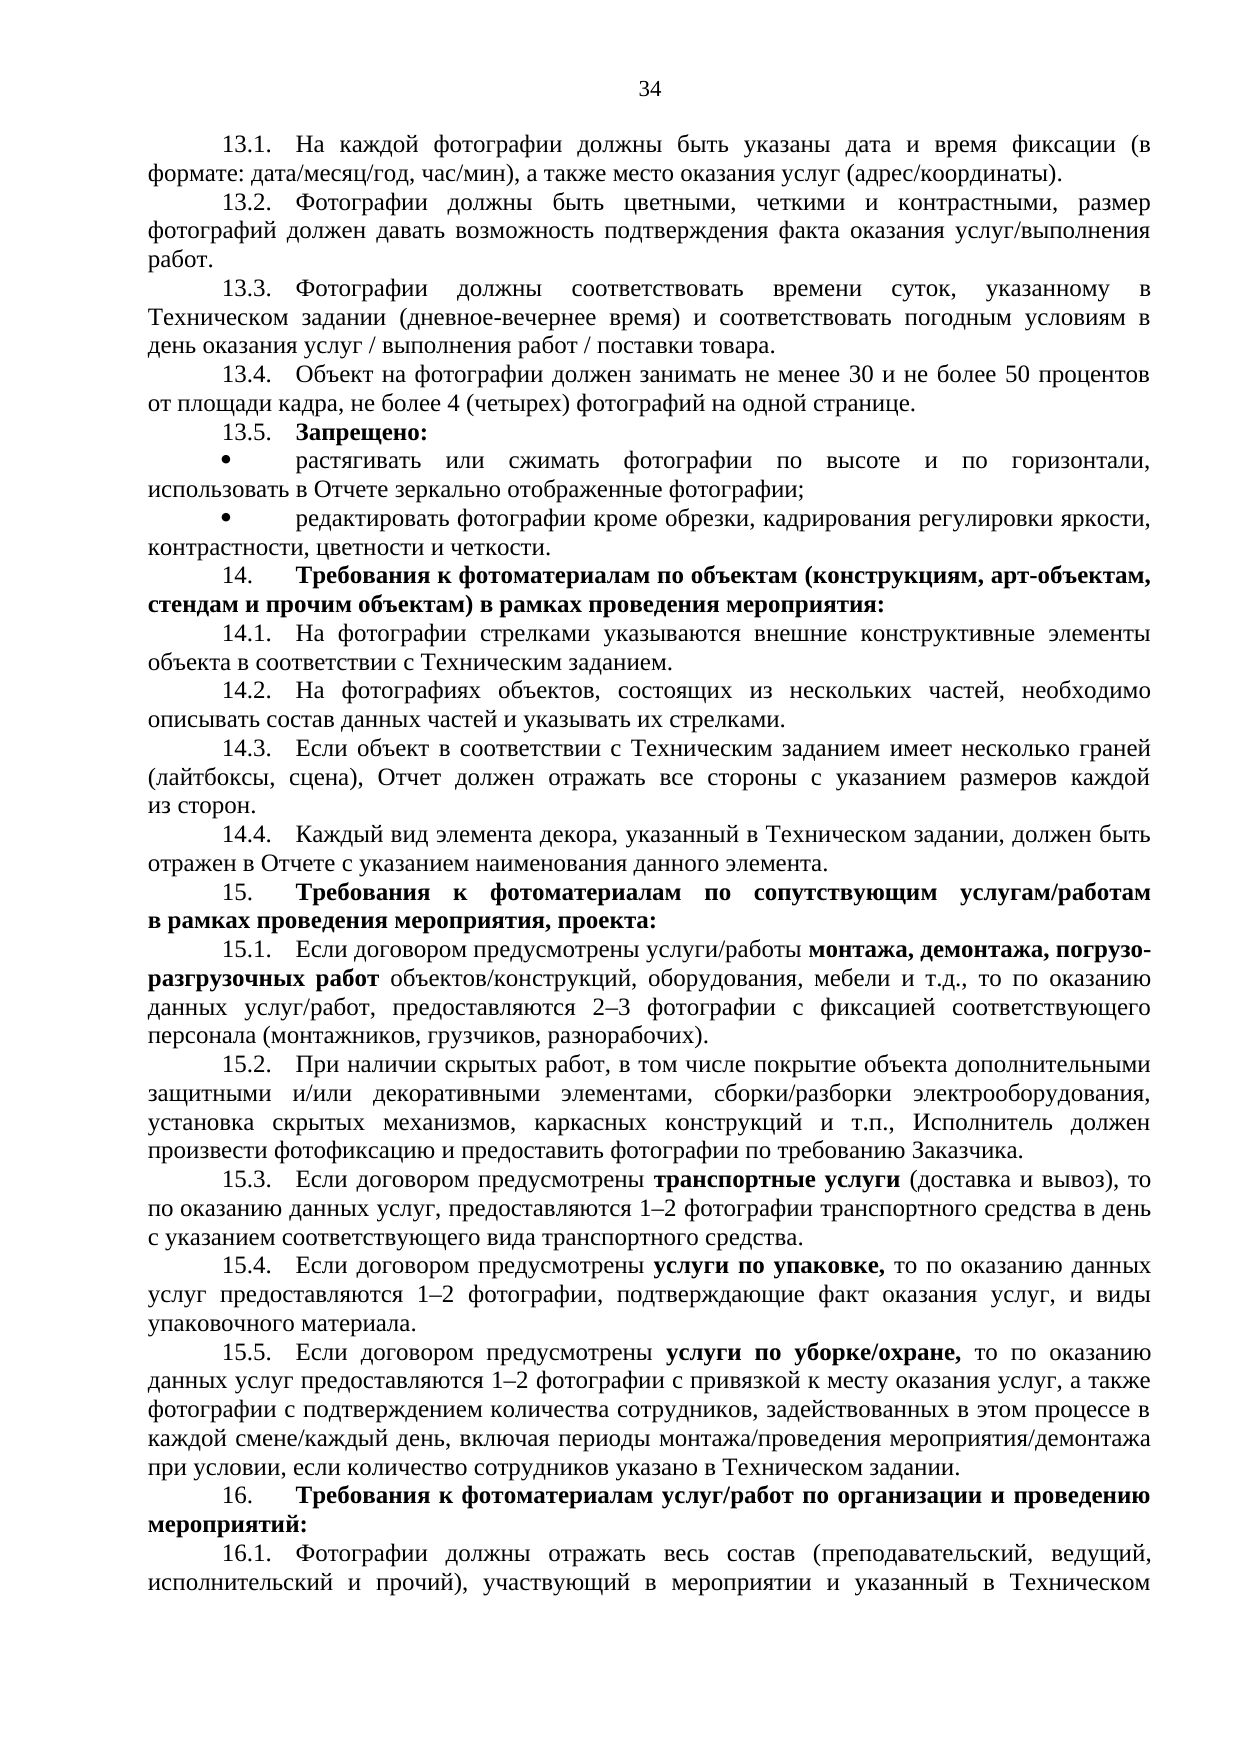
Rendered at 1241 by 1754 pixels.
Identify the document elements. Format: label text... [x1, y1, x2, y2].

list Если договором предусмотрены услуги по уборке/охране, то по оказанию данных услуг предоставляются 1–2 фотографии с привязкой к месту оказания услуг, а также фотографии с подтверждением количества сотрудников, задействованных в этом процессе в каждой смене/каждый день, включая периоды монтажа/проведения мероприятия/демонтажа при условии, если количество сотрудников указано в Техническом задании. [148, 1337, 1152, 1481]
list Фотографии должны быть цветными, четкими и контрастными, размер фотографий должен давать возможность подтверждения факта оказания услуг/выполнения работ. [148, 187, 1152, 273]
list Запрещено: [148, 417, 1152, 446]
list На каждой фотографии должны быть указаны дата и время фиксации (в формате: дата/месяц/год, час/мин), а также место оказания услуг (адрес/координаты). [148, 129, 1152, 187]
list растягивать или сжимать фотографии по высоте и по горизонтали, использовать в Отчете зеркально отображенные фотографии; [148, 446, 1152, 503]
list Если объект в соответствии с Техническим заданием имеет несколько граней (лайтбоксы, сцена), Отчет должен отражать все стороны с указанием размеров каждой из сторон. [148, 733, 1152, 819]
list Фотографии должны соответствовать времени суток, указанному в Техническом задании (дневное-вечернее время) и соответствовать погодным условиям в день оказания услуг / выполнения работ / поставки товара. [148, 273, 1152, 359]
list Если договором предусмотрены услуги/работы монтажа, демонтажа, погрузо-разгрузочных работ объектов/конструкций, оборудования, мебели и т.д., то по оказанию данных услуг/работ, предоставляются 2–3 фотографии с фиксацией соответствующего персонала (монтажников, грузчиков, разнорабочих). [148, 934, 1152, 1049]
list Если договором предусмотрены транспортные услуги (доставка и вывоз), то по оказанию данных услуг, предоставляются 1–2 фотографии транспортного средства в день с указанием соответствующего вида транспортного средства. [148, 1164, 1152, 1251]
list Требования к фотоматериалам услуг/работ по организации и проведению мероприятий: [148, 1481, 1152, 1538]
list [148, 1538, 1152, 1596]
list Требования к фотоматериалам по объектам (конструкциям, арт-объектам, стендам и прочим объектам) в рамках проведения мероприятия: [148, 561, 1152, 618]
list Требования к фотоматериалам по сопутствующим услугам/работам в рамках проведения мероприятия, проекта: [148, 877, 1152, 934]
list редактировать фотографии кроме обрезки, кадрирования регулировки яркости, контрастности, цветности и четкости. [148, 503, 1152, 561]
list Если договором предусмотрены услуги по упаковке, то по оказанию данных услуг предоставляются 1–2 фотографии, подтверждающие факт оказания услуг, и виды упаковочного материала. [148, 1251, 1152, 1337]
list Объект на фотографии должен занимать не менее 30 и не более 50 процентов от площади кадра, не более 4 (четырех) фотографий на одной странице. [148, 359, 1152, 417]
list Каждый вид элемента декора, указанный в Техническом задании, должен быть отражен в Отчете с указанием наименования данного элемента. [148, 819, 1152, 877]
list На фотографиях объектов, состоящих из нескольких частей, необходимо описывать состав данных частей и указывать их стрелками. [148, 676, 1152, 733]
list На фотографии стрелками указываются внешние конструктивные элементы объекта в соответствии с Техническим заданием. [148, 618, 1152, 676]
list При наличии скрытых работ, в том числе покрытие объекта дополнительными защитными и/или декоративными элементами, сборки/разборки электрооборудования, установка скрытых механизмов, каркасных конструкций и т.п., Исполнитель должен произвести фотофиксацию и предоставить фотографии по требованию Заказчика. [148, 1049, 1152, 1164]
